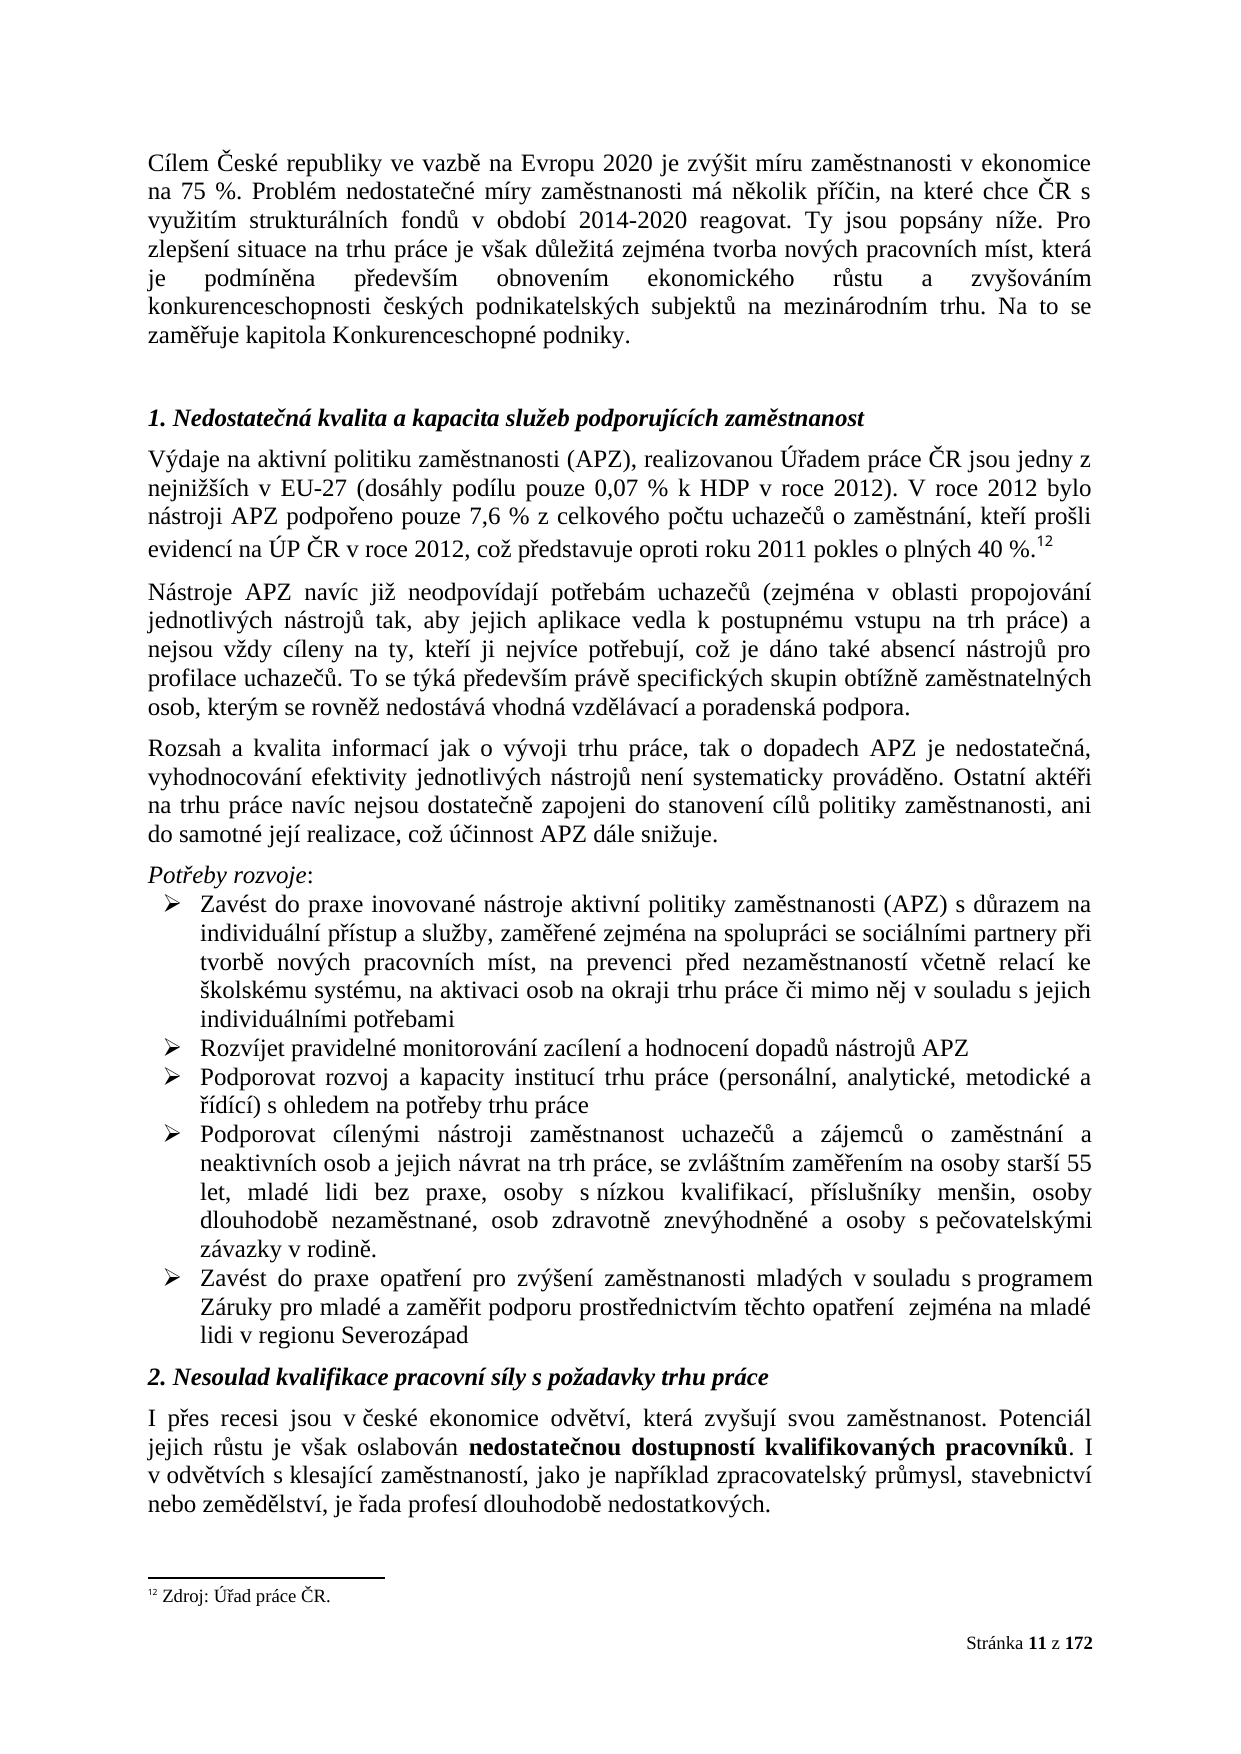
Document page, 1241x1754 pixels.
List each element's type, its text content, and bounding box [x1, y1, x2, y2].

text Potřeby rozvoje: [148, 861, 1092, 889]
list Podporovat cílenými nástroji zaměstnanost uchazečů a zájemců o zaměstnání a neaktivních osob a jejich návrat na trh práce, se zvláštním zaměřením na osoby starší 55 let, mladé lidi bez praxe, osoby s nízkou kvalifikací, příslušníky menšin, osoby dlouhodobě nezaměstnané, osob zdravotně znevýhodněné a osoby s pečovatelskými závazky v rodině. [162, 1119, 1092, 1263]
text Nástroje APZ navíc již neodpovídají potřebám uchazečů (zejména v oblasti propojování jednotlivých nástrojů tak, aby jejich aplikace vedla k postupnému vstupu na trh práce) a nejsou vždy cíleny na ty, kteří ji nejvíce potřebují, což je dáno také absencí nástrojů pro profilace uchazečů. To se týká především právě specifických skupin obtížně zaměstnatelných osob, kterým se rovněž nedostává vhodná vzdělávací a poradenská podpora. [148, 577, 1092, 721]
list Podporovat rozvoj a kapacity institucí trhu práce (personální, analytické, metodické a řídící) s ohledem na potřeby trhu práce [162, 1062, 1092, 1119]
list Zavést do praxe inovované nástroje aktivní politiky zaměstnanosti (APZ) s důrazem na individuální přístup a služby, zaměřené zejména na spolupráci se sociálními partnery při tvorbě nových pracovních míst, na prevenci před nezaměstnaností včetně relací ke školskému systému, na aktivaci osob na okraji trhu práce či mimo něj v souladu s jejich individuálními potřebami [162, 889, 1092, 1033]
text Výdaje na aktivní politiku zaměstnanosti (APZ), realizovanou Úřadem práce ČR jsou jedny z nejnižších v EU-27 (dosáhly podílu pouze 0,07 % k HDP v roce 2012). V roce 2012 bylo nástroji APZ podpořeno pouze 7,6 % z celkového počtu uchazečů o zaměstnání, kteří prošli evidencí na ÚP ČR v roce 2012, což představuje oproti roku 2011 pokles o plných 40 %. [148, 444, 1092, 564]
text Cílem České republiky ve vazbě na Evropu 2020 je zvýšit míru zaměstnanosti v ekonomice na 75 %. Problém nedostatečné míry zaměstnanosti má několik příčin, na které chce ČR s využitím strukturálních fondů v období 2014-2020 reagovat. Ty jsou popsány níže. Pro zlepšení situace na trhu práce je však důležitá zejména tvorba nových pracovních míst, která je podmíněna především obnovením ekonomického růstu a zvyšováním konkurenceschopnosti českých podnikatelských subjektů na mezinárodním trhu. Na to se zaměřuje kapitola Konkurenceschopné podniky. [148, 148, 1092, 349]
text 2. Nesoulad kvalifikace pracovní síly s požadavky trhu práce [148, 1362, 1092, 1391]
list Rozvíjet pravidelné monitorování zacílení a hodnocení dopadů nástrojů APZ [162, 1033, 1092, 1062]
text I přes recesi jsou v české ekonomice odvětví, která zvyšují svou zaměstnanost. Potenciál jejich růstu je však oslabován nedostatečnou dostupností kvalifikovaných pracovníků. I v odvětvích s klesající zaměstnaností, jako je například zpracovatelský průmysl, stavebnictví nebo zemědělství, je řada profesí dlouhodobě nedostatkových. [148, 1403, 1092, 1518]
text Rozsah a kvalita informací jak o vývoji trhu práce, tak o dopadech APZ je nedostatečná, vyhodnocování efektivity jednotlivých nástrojů není systematicky prováděno. Ostatní aktéři na trhu práce navíc nejsou dostatečně zapojeni do stanovení cílů politiky zaměstnanosti, ani do samotné její realizace, což účinnost APZ dále snižuje. [148, 733, 1092, 848]
list Zavést do praxe opatření pro zvýšení zaměstnanosti mladých v souladu s programem Záruky pro mladé a zaměřit podporu prostřednictvím těchto opatření zejména na mladé lidi v regionu Severozápad [162, 1263, 1092, 1349]
text 1. Nedostatečná kvalita a kapacita služeb podporujících zaměstnanost [148, 403, 1092, 431]
